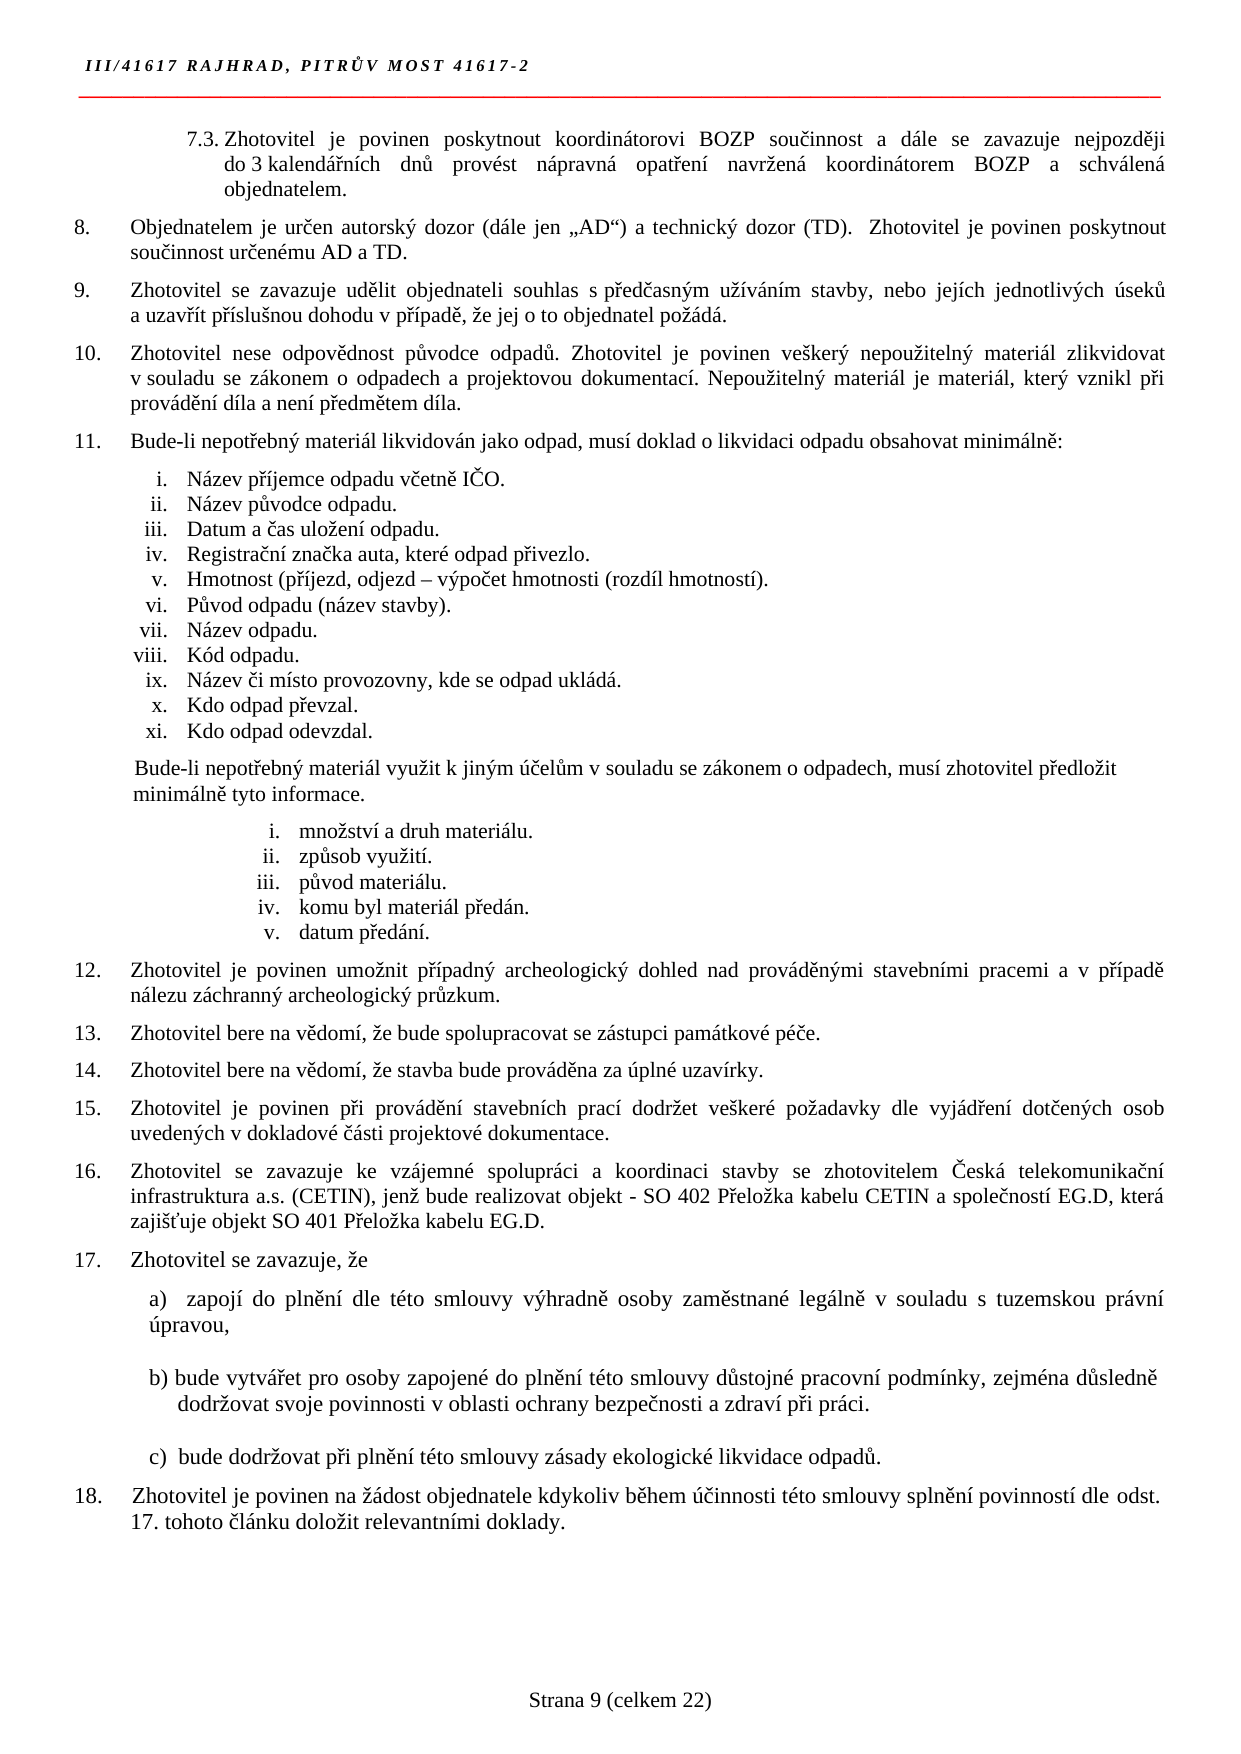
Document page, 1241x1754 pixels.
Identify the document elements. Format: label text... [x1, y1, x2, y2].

list množství a druh materiálu. [280, 818, 1166, 843]
list Zhotovitel nese odpovědnost původce odpadů. Zhotovitel je povinen veškerý nepoužitelný materiál zlikvidovat v souladu se zákonem o odpadech a projektovou dokumentací. Nepoužitelný materiál je materiál, který vznikl při provádění díla a není předmětem díla. [74, 340, 1166, 415]
list Název odpadu. [168, 617, 1166, 642]
list Kód odpadu. [168, 642, 1166, 667]
text Bude-li nepotřebný materiál využit k jiným účelům v souladu se zákonem o odpadech, musí zhotovitel předložit minimálně tyto informace. [74, 755, 1166, 806]
text 18. Zhotovitel je povinen na žádost objednatele kdykoliv během účinnosti této smlouvy splnění povinností dle odst. 17. tohoto článku doložit relevantními doklady. [74, 1482, 1166, 1535]
list komu byl materiál předán. [280, 894, 1166, 919]
list datum předání. [280, 919, 1166, 944]
list Zhotovitel se zavazuje ke vzájemné spolupráci a koordinaci stavby se zhotovitelem Česká telekomunikační infrastruktura a.s. (CETIN), jenž bude realizovat objekt - SO 402 Přeložka kabelu CETIN a společností EG.D, která zajišťuje objekt SO 401 Přeložka kabelu EG.D. [74, 1158, 1166, 1234]
list Hmotnost (příjezd, odjezd – výpočet hmotnosti (rozdíl hmotností). [168, 566, 1166, 592]
list Datum a čas uložení odpadu. [168, 516, 1166, 541]
list Původ odpadu (název stavby). [168, 592, 1166, 617]
list Bude-li nepotřebný materiál likvidován jako odpad, musí doklad o likvidaci odpadu obsahovat minimálně: [74, 428, 1166, 453]
list Zhotovitel je povinen při provádění stavebních prací dodržet veškeré požadavky dle vyjádření dotčených osob uvedených v dokladové části projektové dokumentace. [74, 1095, 1166, 1146]
list Zhotovitel bere na vědomí, že bude spolupracovat se zástupci památkové péče. [74, 1020, 1166, 1045]
list Název či místo provozovny, kde se odpad ukládá. [168, 667, 1166, 692]
list Objednatelem je určen autorský dozor (dále jen „AD“) a technický dozor (TD). Zhotovitel je povinen poskytnout součinnost určenému AD a TD. [74, 214, 1166, 264]
list Název příjemce odpadu včetně IČO. [168, 466, 1166, 491]
list Registrační značka auta, které odpad přivezlo. [168, 541, 1166, 566]
list b) bude vytvářet pro osoby zapojené do plnění této smlouvy důstojné pracovní podmínky, zejména důsledně dodržovat svoje povinnosti v oblasti ochrany bezpečnosti a zdraví při práci. [149, 1364, 1166, 1417]
list Zhotovitel bere na vědomí, že stavba bude prováděna za úplné uzavírky. [74, 1057, 1166, 1083]
list původ materiálu. [280, 869, 1166, 894]
list Zhotovitel je povinen umožnit případný archeologický dohled nad prováděnými stavebními pracemi a v případě nálezu záchranný archeologický průzkum. [74, 957, 1166, 1007]
list Název původce odpadu. [168, 491, 1166, 516]
list Kdo odpad odevzdal. [168, 718, 1166, 743]
list Zhotovitel se zavazuje, že [74, 1246, 1166, 1272]
list c) bude dodržovat při plnění této smlouvy zásady ekologické likvidace odpadů. [149, 1443, 1166, 1469]
list způsob využití. [280, 843, 1166, 869]
list Kdo odpad převzal. [168, 692, 1166, 718]
list Zhotovitel je povinen poskytnout koordinátorovi BOZP součinnost a dále se zavazuje nejpozději do 3 kalendářních dnů provést nápravná opatření navržená koordinátorem BOZP a schválená objednatelem. [186, 126, 1166, 201]
list a) zapojí do plnění dle této smlouvy výhradně osoby zaměstnané legálně v souladu s tuzemskou právní úpravou, [149, 1285, 1166, 1338]
list Zhotovitel se zavazuje udělit objednateli souhlas s předčasným užíváním stavby, nebo jejích jednotlivých úseků a uzavřít příslušnou dohodu v případě, že jej o to objednatel požádá. [74, 277, 1166, 327]
